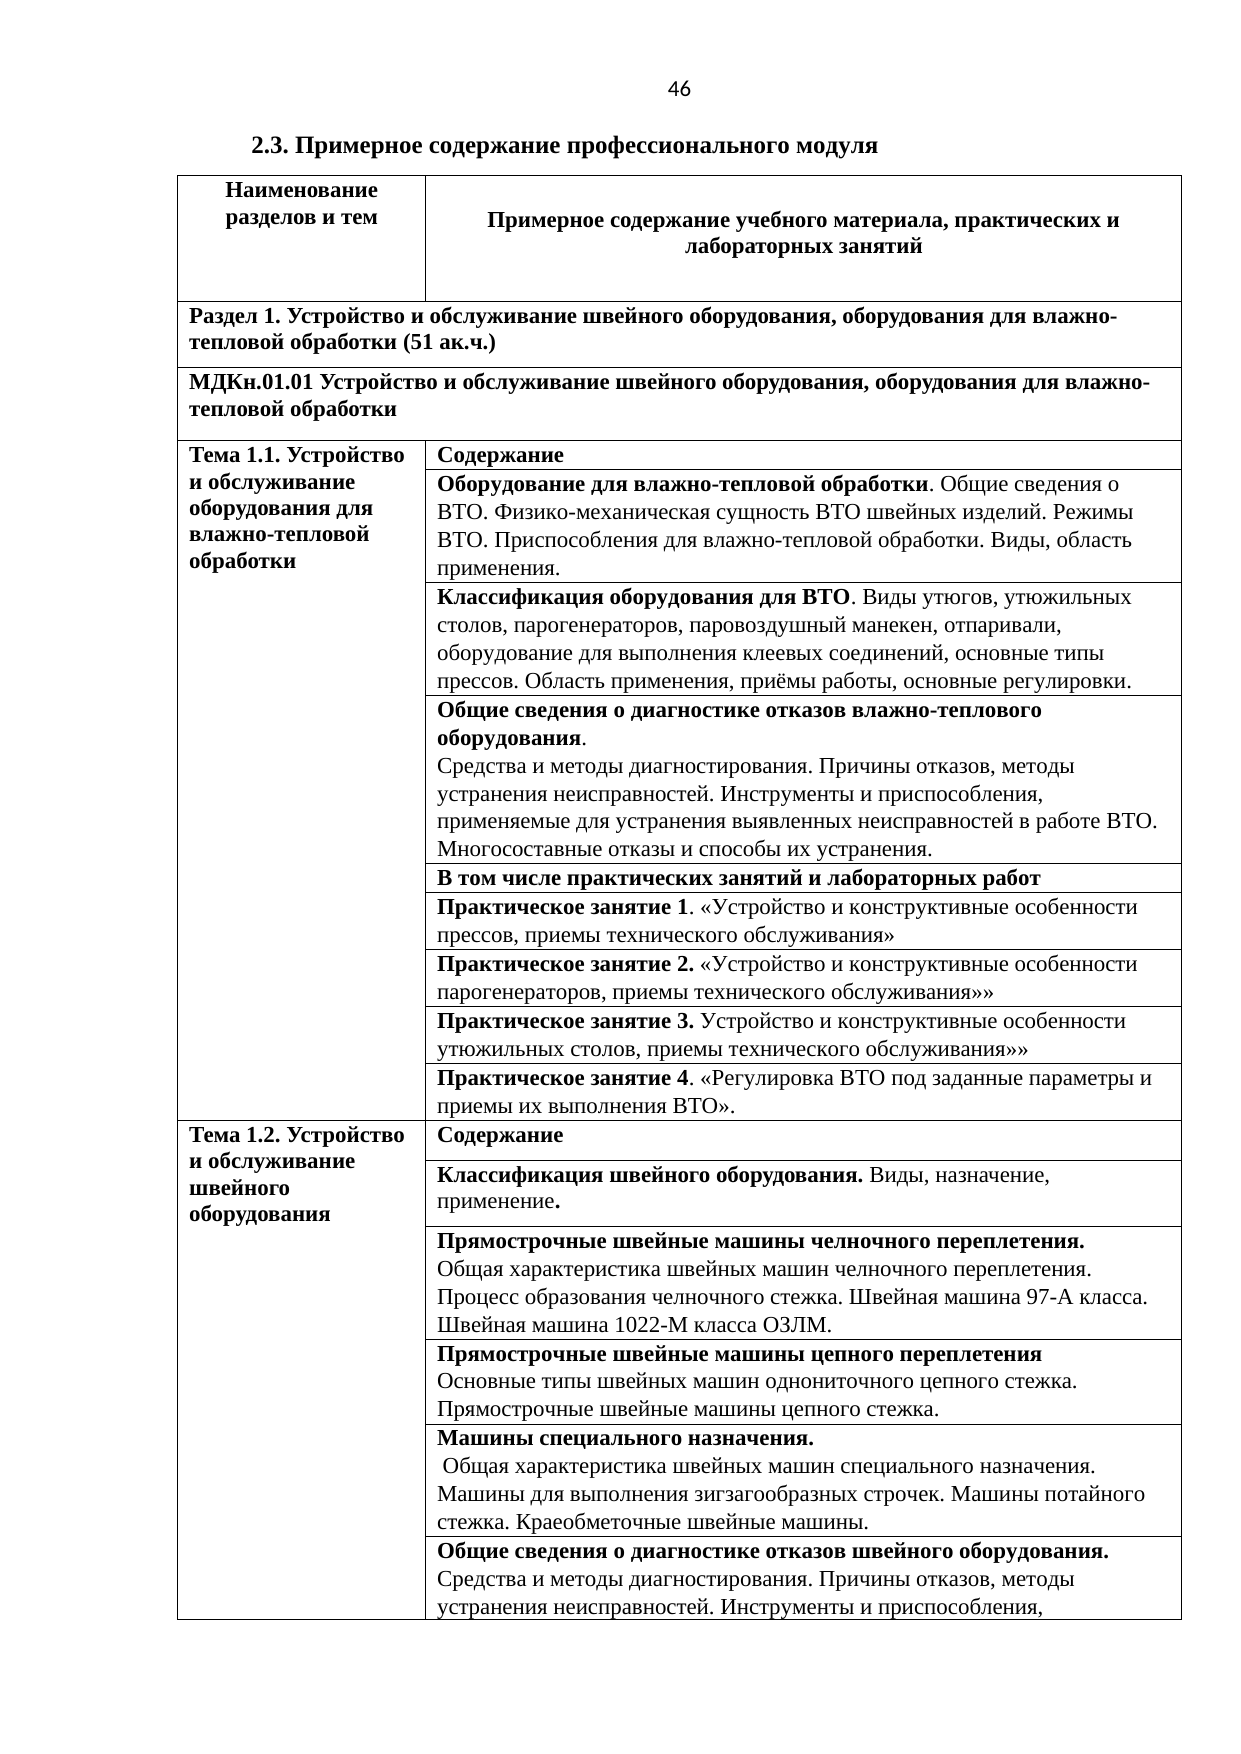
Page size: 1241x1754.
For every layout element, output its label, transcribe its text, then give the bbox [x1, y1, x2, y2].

table_cell Оборудование для влажно-тепловой обработки. Общие сведения о ВТО. Физико-механическая сущность ВТО швейных изделий. Режимы ВТО. Приспособления для влажно-тепловой обработки. Виды, область применения. [426, 470, 1181, 582]
table_cell Практическое занятие 3. Устройство и конструктивные особенности утюжильных столов, приемы технического обслуживания»» [426, 1007, 1181, 1063]
table_cell Практическое занятие 1. «Устройство и конструктивные особенности прессов, приемы технического обслуживания» [426, 893, 1181, 949]
table_cell В том числе практических занятий и лабораторных работ [426, 864, 1181, 892]
table_cell Раздел 1. Устройство и обслуживание швейного оборудования, оборудования для влажно-тепловой обработки (51 ак.ч.) [178, 302, 1181, 367]
text 2.3. Примерное содержание профессионального модуля [177, 130, 1181, 159]
table_cell Тема 1.2. Устройство и обслуживание швейного оборудования [178, 1121, 425, 1619]
table_cell Классификация швейного оборудования. Виды, назначение, применение. [426, 1161, 1181, 1226]
table_header Наименование разделов и тем [178, 176, 425, 301]
table_cell Тема 1.1. Устройство и обслуживание оборудования для влажно-тепловой обработки [178, 441, 425, 1120]
table_cell Прямострочные швейные машины цепного переплетения Основные типы швейных машин однониточного цепного стежка. Прямострочные швейные машины цепного стежка. [426, 1340, 1181, 1423]
table_cell Классификация оборудования для ВТО. Виды утюгов, утюжильных столов, парогенераторов, паровоздушный манекен, отпаривали, оборудование для выполнения клеевых соединений, основные типы прессов. Область применения, приёмы работы, основные регулировки. [426, 583, 1181, 695]
table_cell МДКн.01.01 Устройство и обслуживание швейного оборудования, оборудования для влажно-тепловой обработки [178, 368, 1181, 440]
table_cell Содержание [426, 1121, 1181, 1160]
table_cell Общие сведения о диагностике отказов влажно-теплового оборудования. Средства и методы диагностирования. Причины отказов, методы устранения неисправностей. Инструменты и приспособления, применяемые для устранения выявленных неисправностей в работе ВТО. Многосоставные отказы и способы их устранения. [426, 696, 1181, 863]
table_header Примерное содержание учебного материала, практических и лабораторных занятий [426, 176, 1181, 301]
table_cell Практическое занятие 4. «Регулировка ВТО под заданные параметры и приемы их выполнения ВТО». [426, 1064, 1181, 1120]
table_cell Содержание [426, 441, 1181, 469]
table_cell Практическое занятие 2. «Устройство и конструктивные особенности парогенераторов, приемы технического обслуживания»» [426, 950, 1181, 1006]
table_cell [426, 1537, 1181, 1619]
table_cell Прямострочные швейные машины челночного переплетения. Общая характеристика швейных машин челночного переплетения. Процесс образования челночного стежка. Швейная машина 97-А класса. Швейная машина 1022-М класса ОЗЛМ. [426, 1227, 1181, 1339]
table_cell Машины специального назначения. Общая характеристика швейных машин специального назначения. Машины для выполнения зигзагообразных строчек. Машины потайного стежка. Краеобметочные швейные машины. [426, 1425, 1181, 1536]
